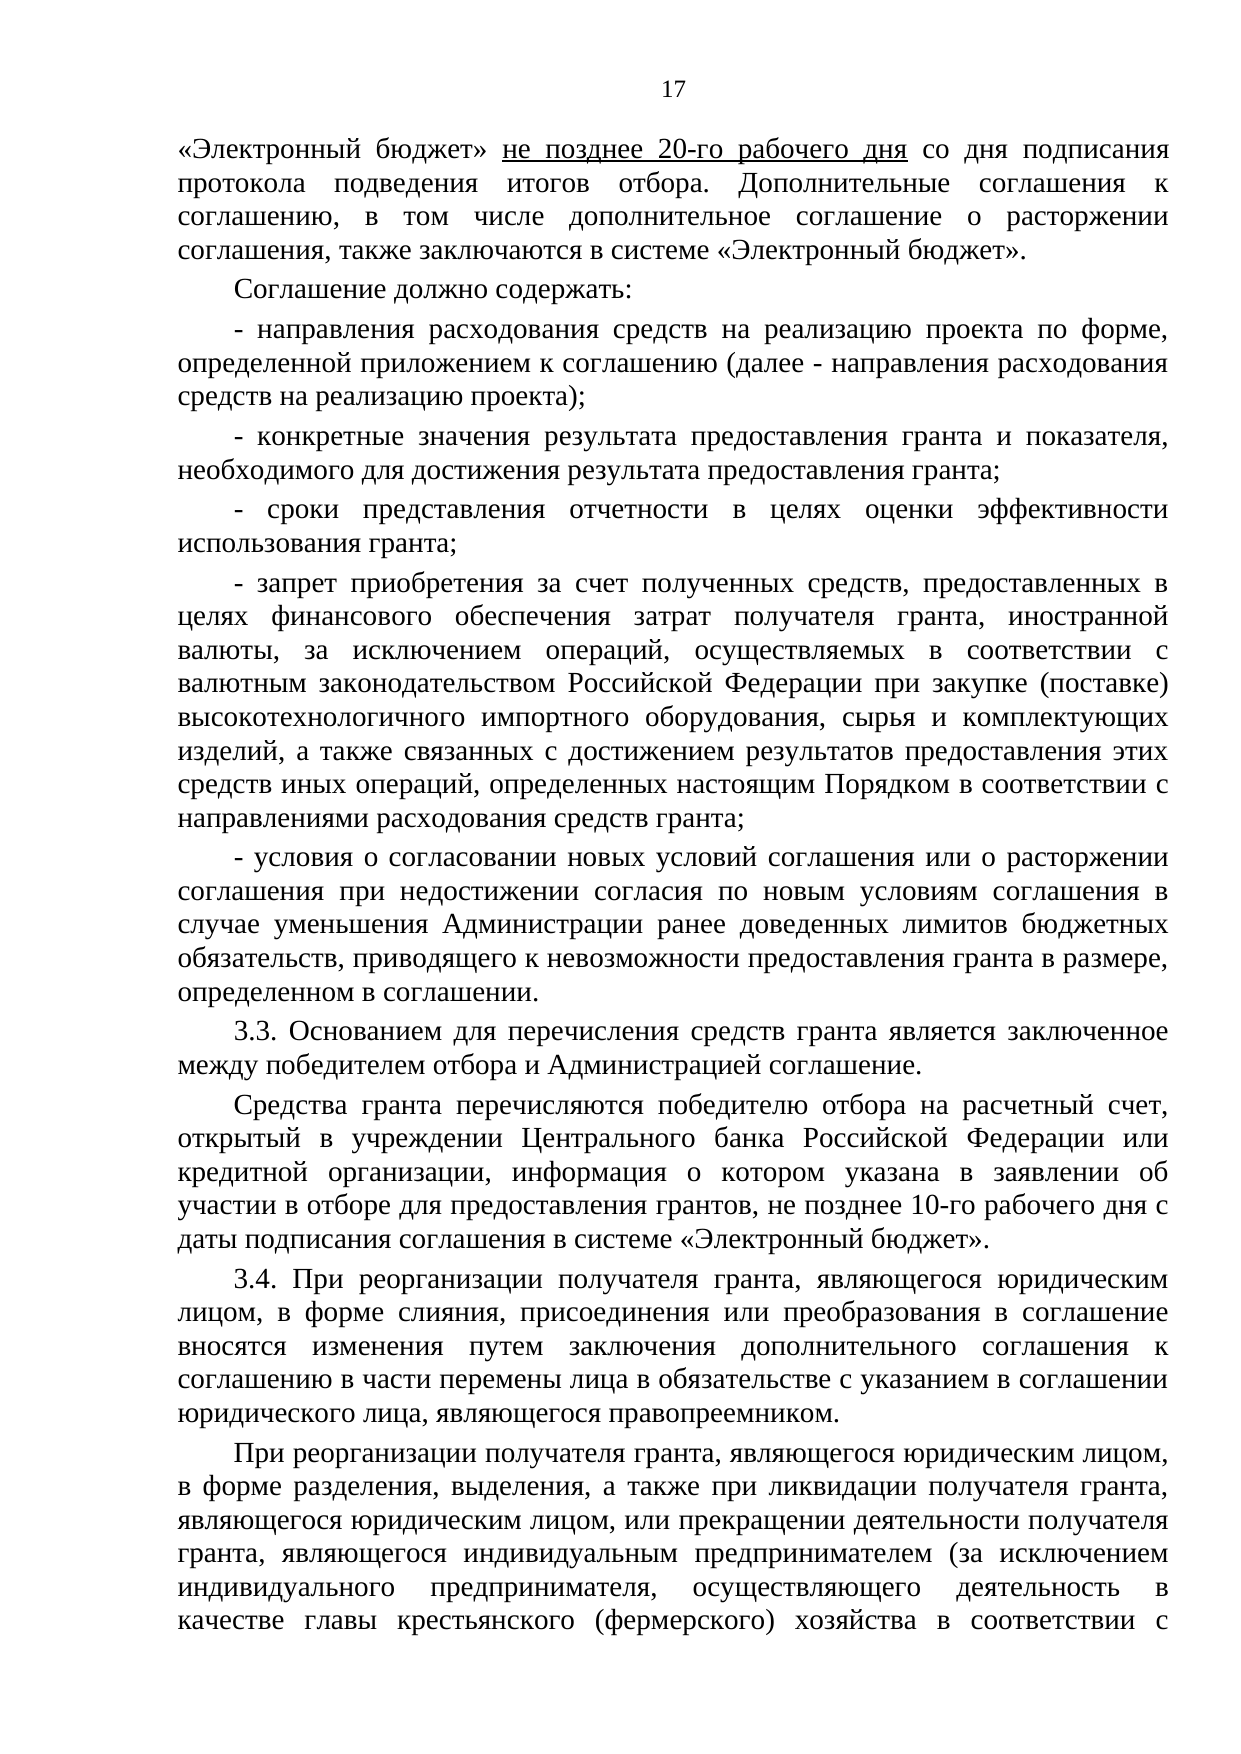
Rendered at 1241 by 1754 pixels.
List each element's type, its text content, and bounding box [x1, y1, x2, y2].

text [177, 1435, 1169, 1636]
text - запрет приобретения за счет полученных средств, предоставленных в целях финансового обеспечения затрат получателя гранта, иностранной валюты, за исключением операций, осуществляемых в соответствии с валютным законодательством Российской Федерации при закупке (поставке) высокотехнологичного импортного оборудования, сырья и комплектующих изделий, а также связанных с достижением результатов предоставления этих средств иных операций, определенных настоящим Порядком в соответствии с направлениями расходования средств гранта; [177, 565, 1169, 833]
text - конкретные значения результата предоставления гранта и показателя, необходимого для достижения результата предоставления гранта; [177, 418, 1169, 485]
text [177, 131, 1169, 265]
text 3.4. При реорганизации получателя гранта, являющегося юридическим лицом, в форме слияния, присоединения или преобразования в соглашение вносятся изменения путем заключения дополнительного соглашения к соглашению в части перемены лица в обязательстве с указанием в соглашении юридического лица, являющегося правопреемником. [177, 1261, 1169, 1428]
text - условия о согласовании новых условий соглашения или о расторжении соглашения при недостижении согласия по новым условиям соглашения в случае уменьшения Администрации ранее доведенных лимитов бюджетных обязательств, приводящего к невозможности предоставления гранта в размере, определенном в соглашении. [177, 839, 1169, 1007]
text Средства гранта перечисляются победителю отбора на расчетный счет, открытый в учреждении Центрального банка Российской Федерации или кредитной организации, информация о котором указана в заявлении об участии в отборе для предоставления грантов, не позднее 10-го рабочего дня с даты подписания соглашения в системе «Электронный бюджет». [177, 1087, 1169, 1254]
text Соглашение должно содержать: [177, 272, 1169, 305]
text - направления расходования средств на реализацию проекта по форме, определенной приложением к соглашению (далее - направления расходования средств на реализацию проекта); [177, 311, 1169, 412]
text 3.3. Основанием для перечисления средств гранта является заключенное между победителем отбора и Администрацией соглашение. [177, 1013, 1169, 1081]
text - сроки представления отчетности в целях оценки эффективности использования гранта; [177, 492, 1169, 559]
